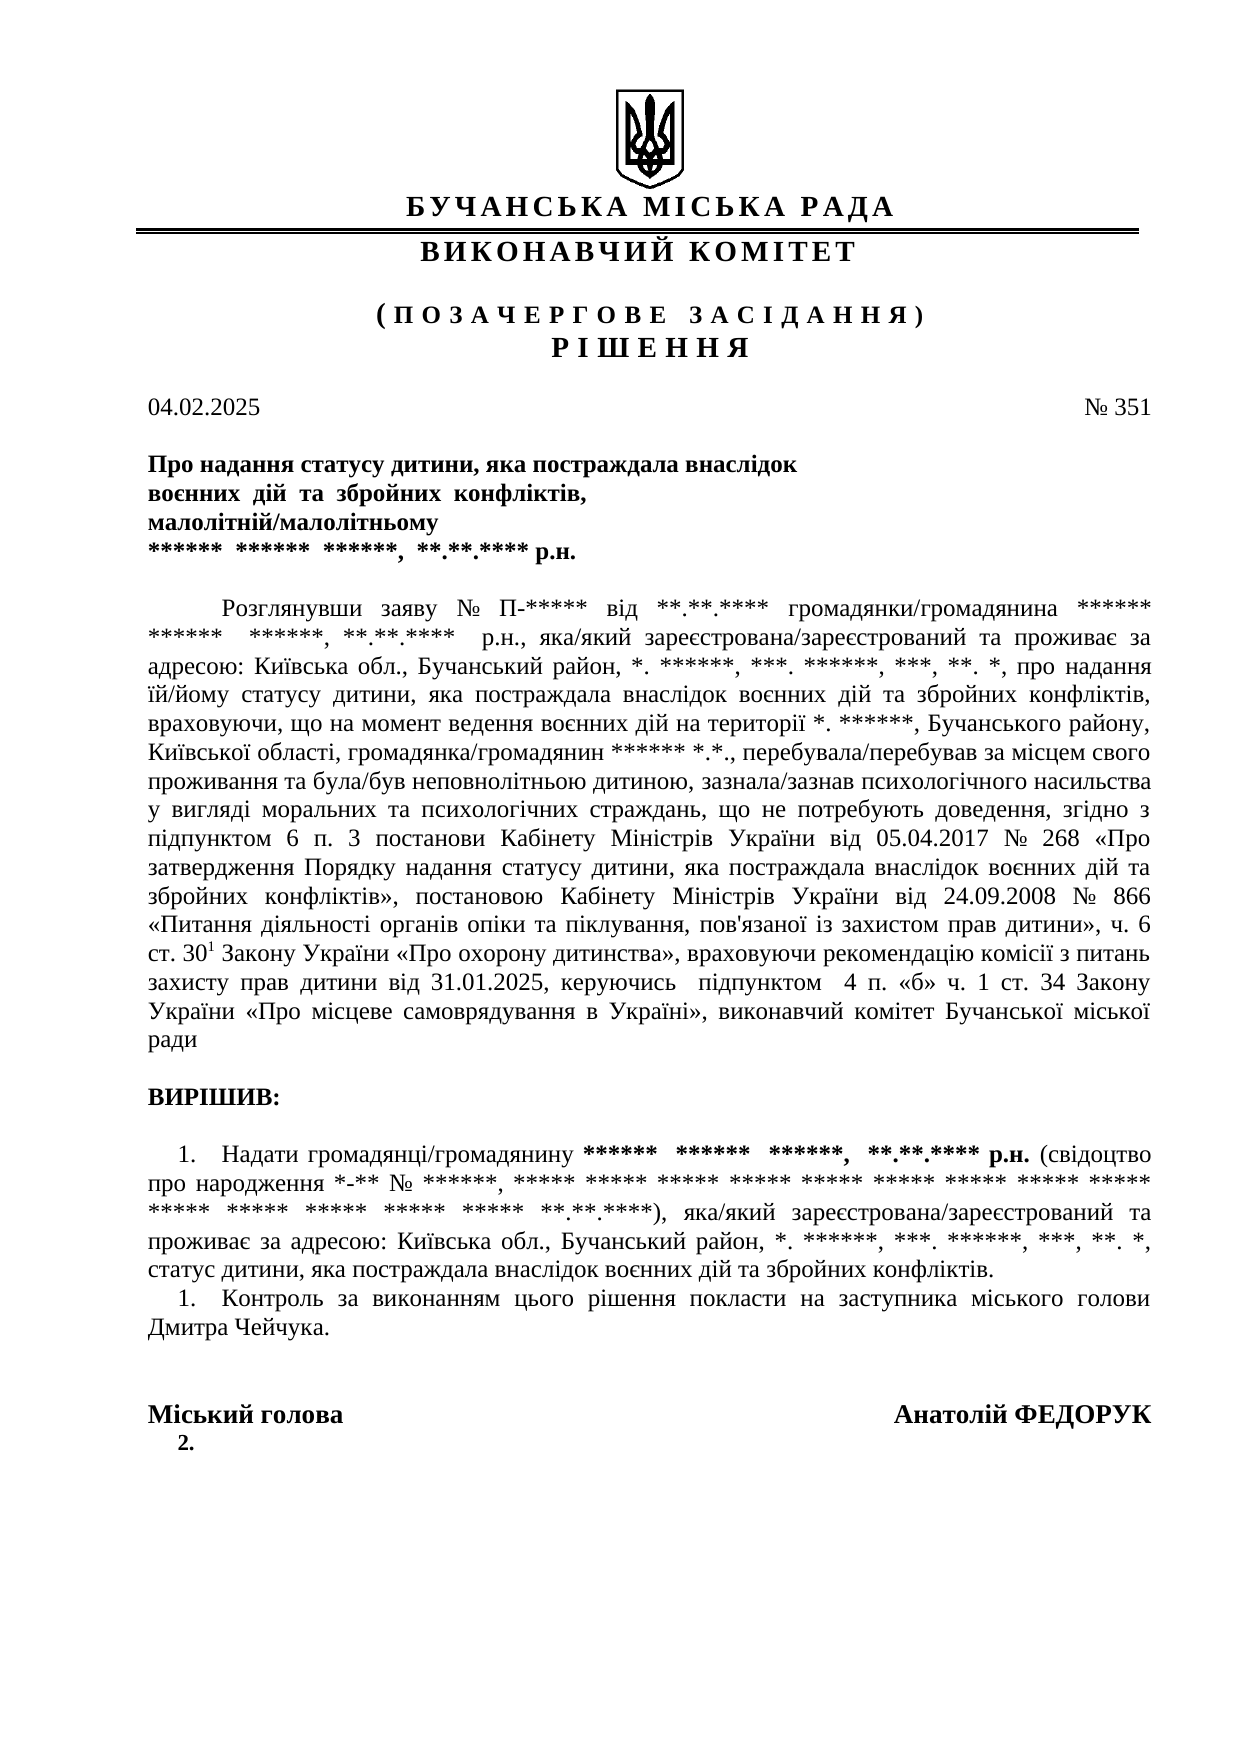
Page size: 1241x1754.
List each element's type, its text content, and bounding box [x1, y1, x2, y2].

text (ПОЗАЧЕРГОВЕ ЗАСІДАННЯ) [148, 296, 1152, 330]
table_header Анатолій ФЕДОРУК [650, 1398, 1163, 1429]
text РІШЕННЯ [148, 330, 1152, 363]
text ВИРІШИВ: [148, 1082, 1152, 1111]
table_header ВИКОНАВЧИЙ КОМІТЕТ [136, 234, 1139, 296]
text ****** ****** ******, **.**.**** р.н. [148, 536, 812, 564]
table_header Міський голова [136, 1398, 649, 1429]
table_header 04.02.2025 [136, 392, 649, 421]
list Надати громадянці/громадянину ****** ****** ******, **.**.**** р.н. (свідоцтво про народження *-** № ******, ***** ***** ***** ***** ***** ***** ***** ***** ***** ***** ***** ***** ***** ***** **.**.****), яка/який зареєстрована/зареєстрований та проживає за адресою: Київська обл., Бучанський район, *. ******, ***. ******, ***, **. *, статус дитини, яка постраждала внаслідок воєнних дій та збройних конфліктів. [148, 1139, 1152, 1283]
text БУЧАНСЬКА МІСЬКА РАДА [148, 189, 1152, 223]
text Про надання статусу дитини, яка постраждала внаслідок воєнних дій та збройних конфліктів, малолітній/малолітньому [148, 449, 812, 536]
table_header № 351 [650, 392, 1163, 421]
list Контроль за виконанням цього рішення покласти на заступника міського голови Дмитра Чейчука. [148, 1283, 1152, 1341]
picture [614, 88, 685, 189]
text Розглянувши заяву № П-***** від **.**.**** громадянки/громадянина ****** ****** ******, **.**.**** р.н., яка/який зареєстрована/зареєстрований та проживає за адресою: Київська обл., Бучанський район, *. ******, ***. ******, ***, **. *, про надання їй/йому статусу дитини, яка постраждала внаслідок воєнних дій та збройних конфліктів, враховуючи, що на момент ведення воєнних дій на території *. ******, Бучанського району, Київської області, громадянка/громадянин ****** *.*., перебувала/перебував за місцем свого проживання та була/був неповнолітньою дитиною, зазнала/зазнав психологічного насильства у вигляді моральних та психологічних страждань, що не потребують доведення, згідно з підпунктом 6 п. 3 постанови Кабінету Міністрів України від 05.04.2017 № 268 «Про затвердження Порядку надання статусу дитини, яка постраждала внаслідок воєнних дій та збройних конфліктів», постановою Кабінету Міністрів України від 24.09.2008 № 866 «Питання діяльності органів опіки та піклування, пов'язаної із захистом прав дитини», ч. 6 ст. 301 Закону України «Про охорону дитинства», враховуючи рекомендацію комісії з питань захисту прав дитини від 31.01.2025, керуючись підпунктом 4 п. «б» ч. 1 ст. 34 Закону України «Про місцеве самоврядування в Україні», виконавчий комітет Бучанської міської ради [148, 593, 1152, 1053]
